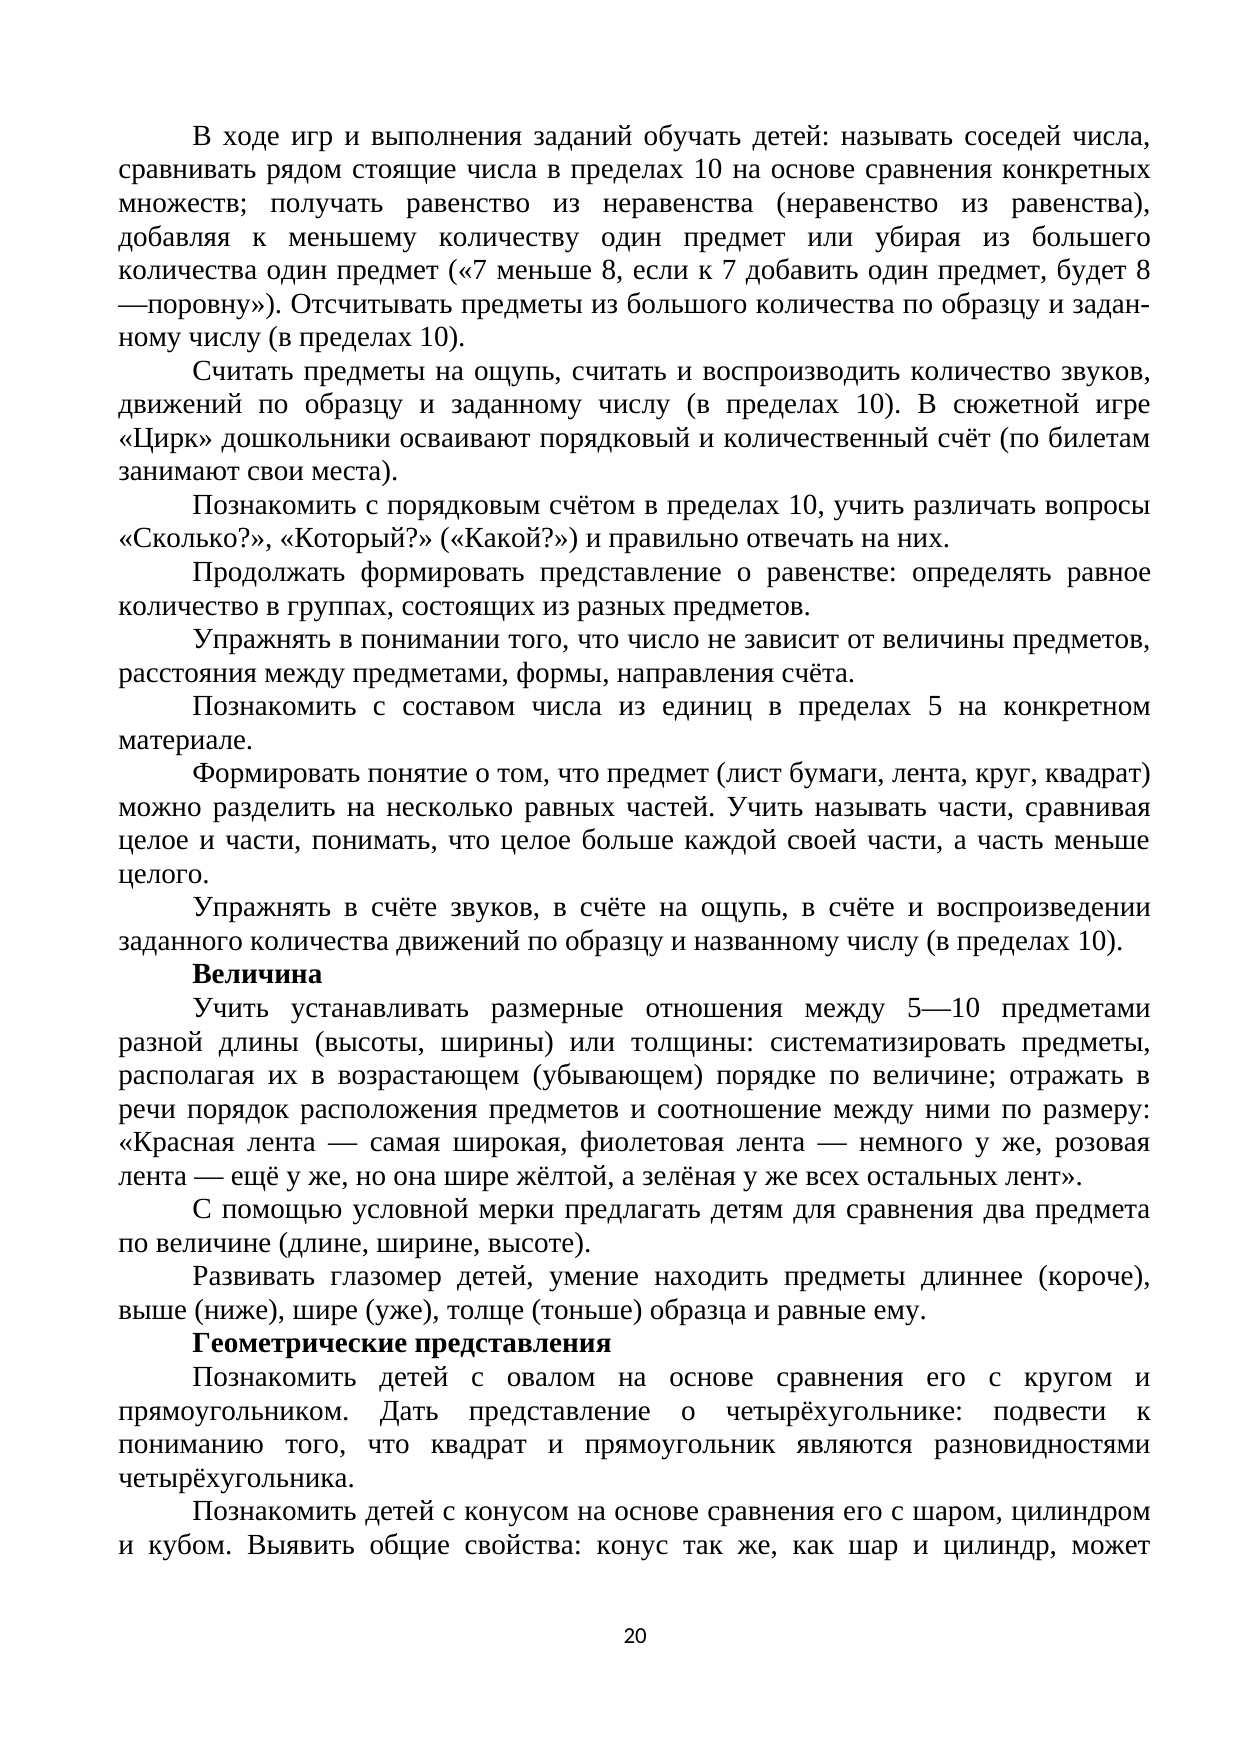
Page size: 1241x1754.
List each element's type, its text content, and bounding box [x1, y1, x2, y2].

text Геометрические представления [118, 1326, 1152, 1359]
text Учить устанавливать размерные отношения между 5—10 предметами разной длины (высоты, ширины) или толщины: систематизировать предметы, располагая их в возрастающем (убывающем) порядке по величине; отражать в речи порядок расположения предметов и соотношение между ними по размеру: «Красная лента — самая широкая, фиолетовая лента — немного у же, розовая лента — ещё у же, но она шире жёлтой, а зелёная у же всех остальных лент». [118, 990, 1152, 1191]
text Познакомить детей с овалом на основе сравнения его с кругом и прямоугольником. Дать представление о четырёхугольнике: подвести к пониманию того, что квадрат и прямоугольник являются разновидностями четырёхугольника. [118, 1359, 1152, 1493]
text Величина [118, 957, 1152, 990]
text Формировать понятие о том, что предмет (лист бумаги, лента, круг, квадрат) можно разделить на несколько равных частей. Учить называть части, сравнивая целое и части, понимать, что целое больше каждой своей части, а часть меньше целого. [118, 755, 1152, 889]
text С помощью условной мерки предлагать детям для сравнения два предмета по величине (длине, ширине, высоте). [118, 1191, 1152, 1258]
text Познакомить с порядковым счётом в пределах 10, учить различать вопросы «Сколько?», «Который?» («Какой?») и правильно отвечать на них. [118, 487, 1152, 554]
text Развивать глазомер детей, умение находить предметы длиннее (короче), выше (ниже), шире (уже), толще (тоньше) образца и равные ему. [118, 1258, 1152, 1326]
text Считать предметы на ощупь, считать и воспроизводить количество звуков, движений по образцу и заданному числу (в пределах 10). В сюжетной игре «Цирк» дошкольники осваивают порядковый и количественный счёт (по билетам занимают свои места). [118, 353, 1152, 487]
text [118, 1493, 1152, 1560]
text Познакомить с составом числа из единиц в пределах 5 на конкретном материале. [118, 688, 1152, 755]
text Упражнять в понимании того, что число не зависит от величины предметов, расстояния между предметами, формы, направления счёта. [118, 621, 1152, 688]
text Упражнять в счёте звуков, в счёте на ощупь, в счёте и воспроизведении заданного количества движений по образцу и названному числу (в пределах 10). [118, 889, 1152, 957]
text В ходе игр и выполнения заданий обучать детей: называть соседей числа, сравнивать рядом стоящие числа в пределах 10 на основе сравнения конкретных множеств; получать равенство из неравенства (неравенство из равенства), добавляя к меньшему количеству один предмет или убирая из большего количества один предмет («7 меньше 8, если к 7 добавить один предмет, будет 8 —поровну»). Отсчитывать предметы из большого количества по образцу и задан- ному числу (в пределах 10). [118, 118, 1152, 353]
text Продолжать формировать представление о равенстве: определять равное количество в группах, состоящих из разных предметов. [118, 554, 1152, 621]
